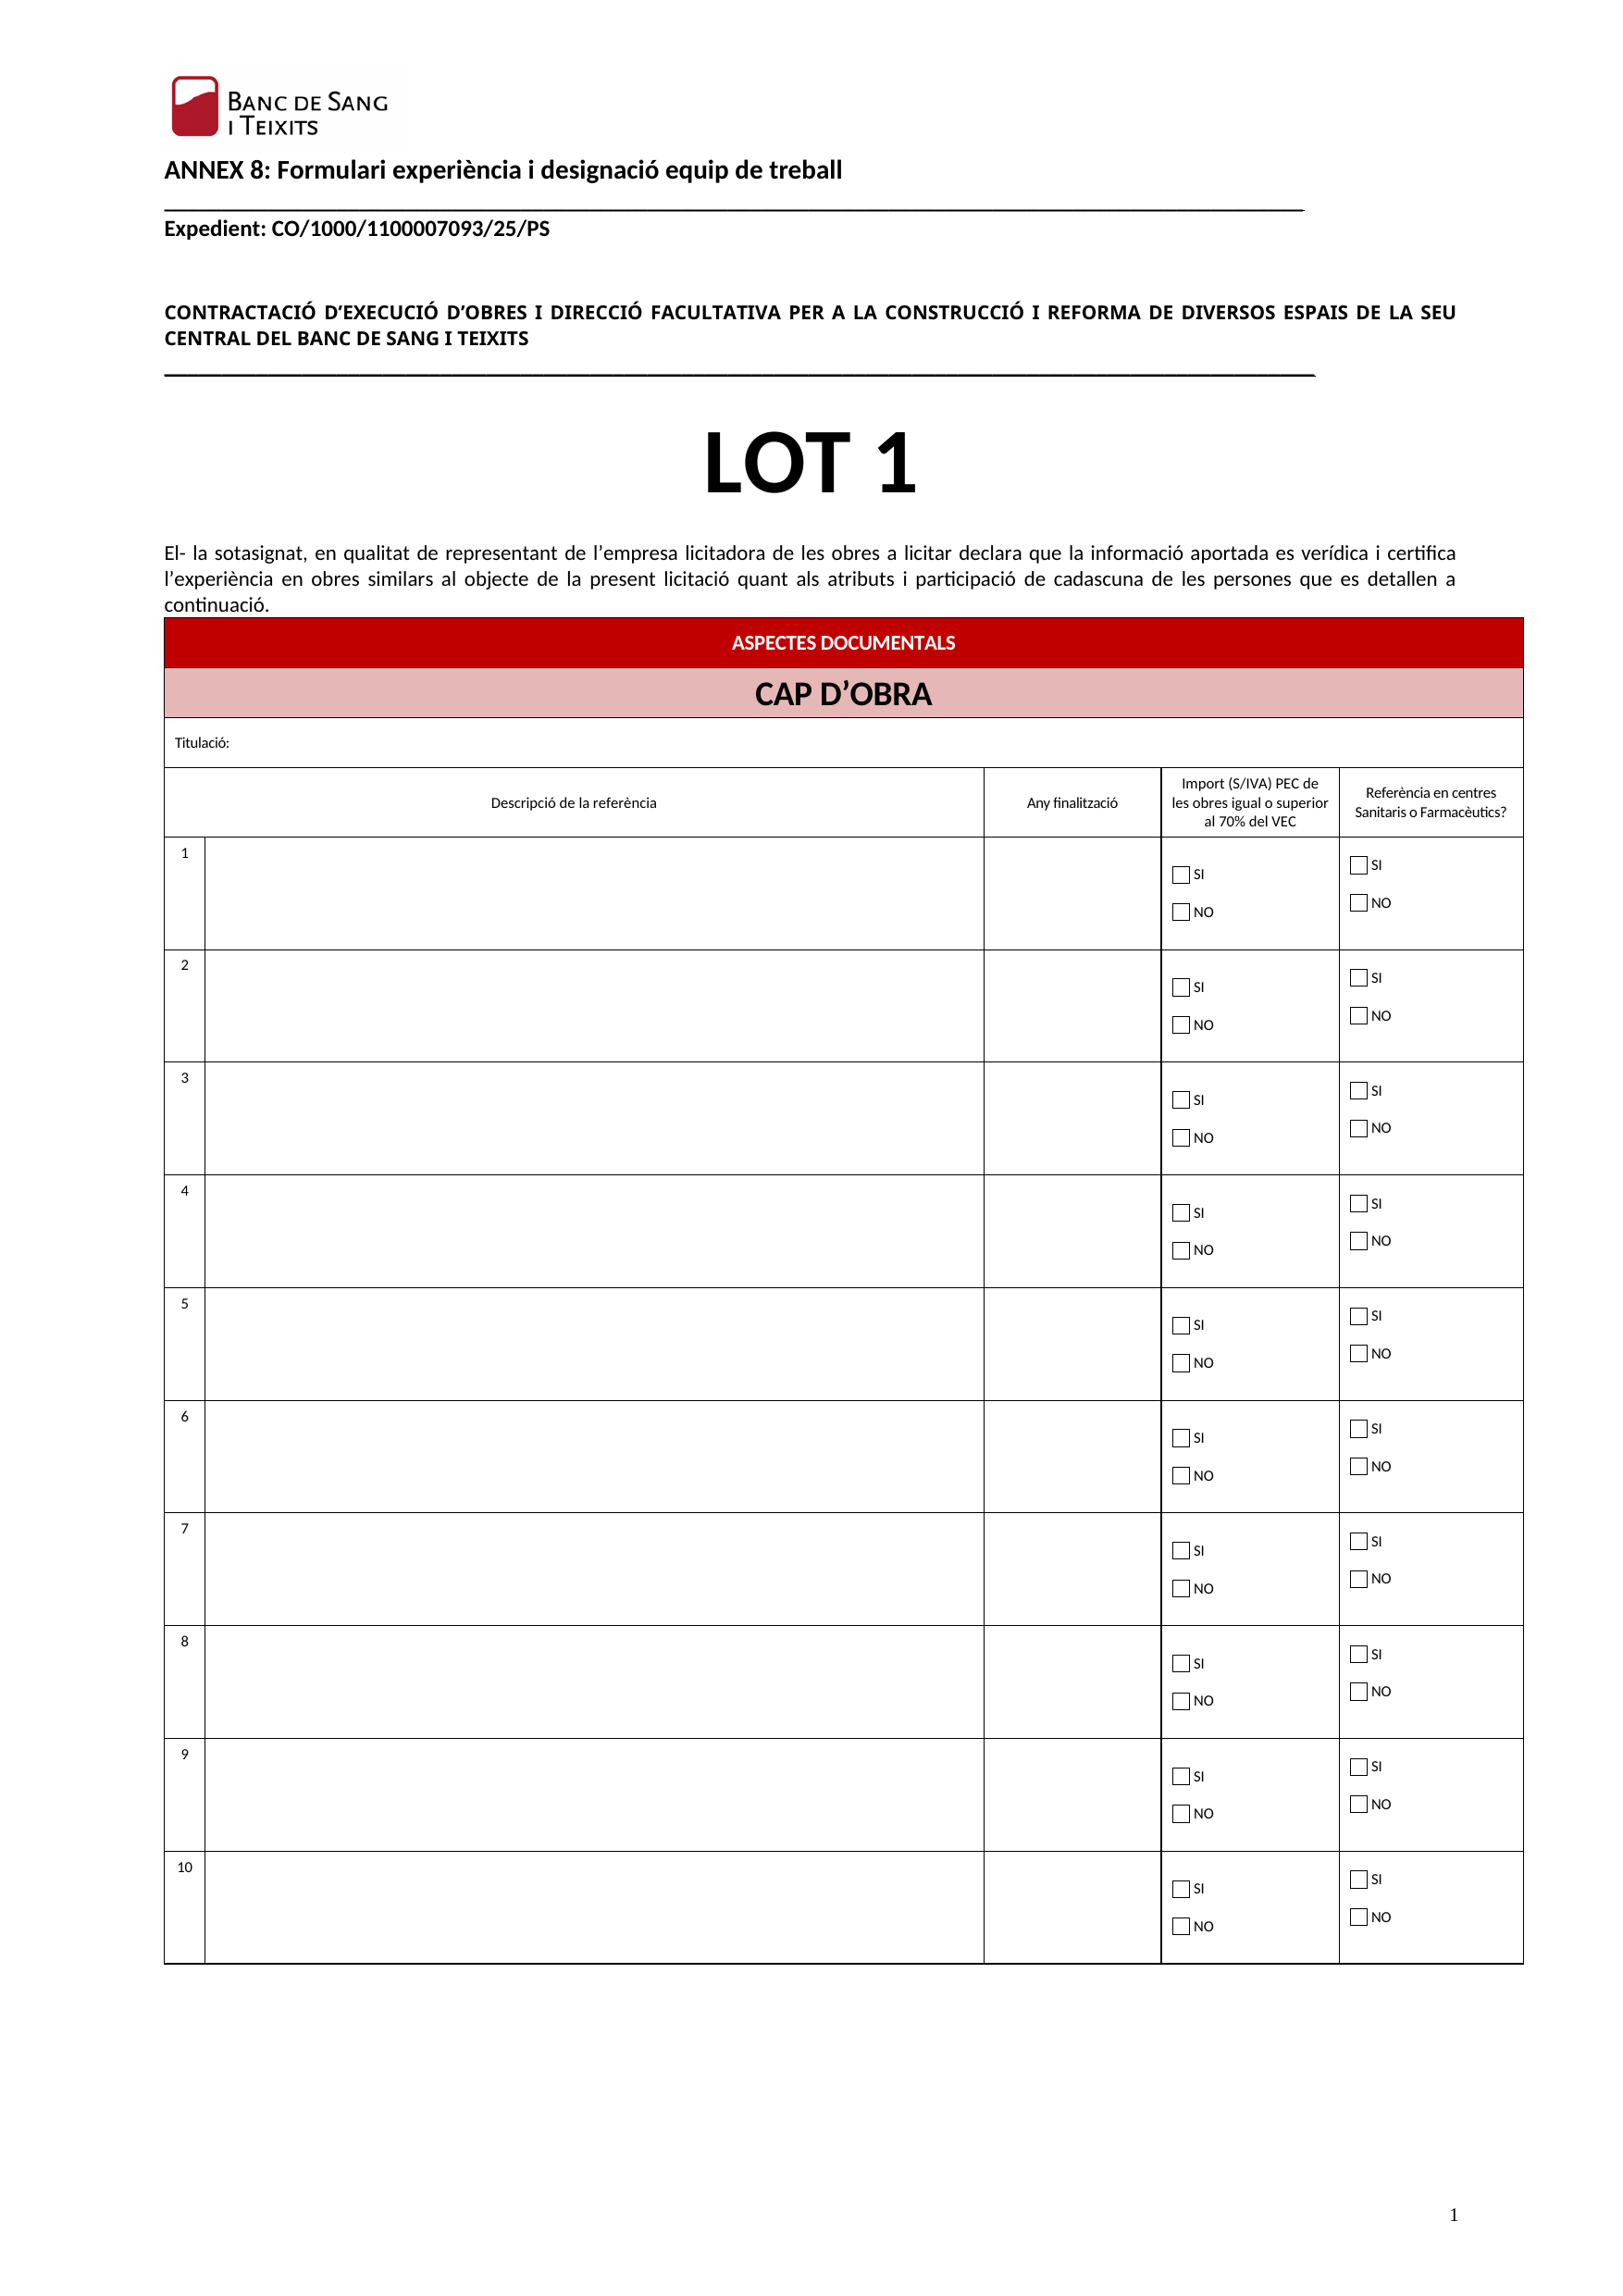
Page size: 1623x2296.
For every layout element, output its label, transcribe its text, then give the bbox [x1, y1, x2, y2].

table_cell [985, 1401, 1160, 1512]
table_cell SI NO [1340, 1175, 1523, 1287]
text Expedient: CO/1000/1100007093/25/PS [164, 214, 1459, 242]
table_cell 6 [165, 1401, 204, 1512]
table_cell [985, 1739, 1160, 1851]
table_cell [205, 1062, 984, 1174]
picture [164, 69, 409, 153]
table_cell [985, 1513, 1160, 1625]
table_header ASPECTES DOCUMENTALS [165, 618, 1523, 667]
table_cell 10 [165, 1852, 204, 1963]
table_cell SI NO [1162, 838, 1339, 949]
table_cell Import (S/IVA) PEC de les obres igual o superior al 70% del VEC [1162, 768, 1339, 837]
table_cell SI NO [1162, 1513, 1339, 1625]
table_cell [985, 1852, 1160, 1963]
table_cell 9 [165, 1739, 204, 1851]
table_cell SI NO [1340, 1288, 1523, 1400]
table_cell [205, 1513, 984, 1625]
table_cell SI NO [1162, 1739, 1339, 1851]
table_cell Referència en centres Sanitaris o Farmacèutics? [1340, 768, 1523, 837]
text LOT 1 [164, 403, 1459, 516]
table_cell [205, 1739, 984, 1851]
text ___________________________________________________________________________________________________ [164, 186, 1459, 214]
table_cell CAP D’OBRA [165, 668, 1523, 717]
table_cell SI NO [1340, 1739, 1523, 1851]
text El- la sotasignat, en qualitat de representant de l’empresa licitadora de les obres a licitar declara que la informació aportada es verídica i certifica l’experiència en obres similars al objecte de la present licitació quant als atributs i participació de cadascuna de les persones que es detallen a continuació. [164, 540, 1459, 617]
table_cell SI NO [1340, 1852, 1523, 1963]
table_cell SI NO [1340, 1401, 1523, 1512]
table_cell [205, 838, 984, 949]
table_cell 5 [165, 1288, 204, 1400]
table_cell [205, 950, 984, 1061]
text ____________________________________________________________________________________________________ [164, 351, 1459, 379]
table_cell [985, 838, 1160, 949]
table_cell [985, 1062, 1160, 1174]
table_cell [205, 1175, 984, 1287]
table_cell [985, 1175, 1160, 1287]
table_cell SI NO [1162, 1062, 1339, 1174]
table_cell [205, 1852, 984, 1963]
table_cell Any finalització [985, 768, 1160, 837]
table_cell SI NO [1162, 1626, 1339, 1738]
table_cell 8 [165, 1626, 204, 1738]
table_cell 1 [165, 838, 204, 949]
table_cell Titulació: [165, 718, 984, 767]
table_cell [205, 1626, 984, 1738]
table_cell [205, 1288, 984, 1400]
table_cell SI NO [1162, 1175, 1339, 1287]
table_cell SI NO [1162, 1852, 1339, 1963]
table_cell SI NO [1340, 838, 1523, 949]
table_cell SI NO [1162, 1288, 1339, 1400]
table_cell Descripció de la referència [165, 768, 984, 837]
table_cell [985, 950, 1160, 1061]
text CONTRACTACIÓ D’EXECUCIÓ D’OBRES I DIRECCIÓ FACULTATIVA PER A LA CONSTRUCCIÓ I REFORMA DE DIVERSOS ESPAIS DE LA SEU CENTRAL DEL BANC DE SANG I TEIXITS [164, 299, 1459, 351]
table_cell 4 [165, 1175, 204, 1287]
table_cell 2 [165, 950, 204, 1061]
table_cell SI NO [1162, 1401, 1339, 1512]
table_cell 3 [165, 1062, 204, 1174]
table_cell SI NO [1162, 950, 1339, 1061]
table_cell [984, 718, 1523, 767]
table_cell SI NO [1340, 1513, 1523, 1625]
table_cell SI NO [1340, 1626, 1523, 1738]
table_cell SI NO [1340, 950, 1523, 1061]
text ANNEX 8: Formulari experiència i designació equip de treball [164, 153, 1459, 186]
table_cell SI NO [1340, 1062, 1523, 1174]
table_cell [985, 1626, 1160, 1738]
table_cell [985, 1288, 1160, 1400]
table_cell [205, 1401, 984, 1512]
table_cell 7 [165, 1513, 204, 1625]
